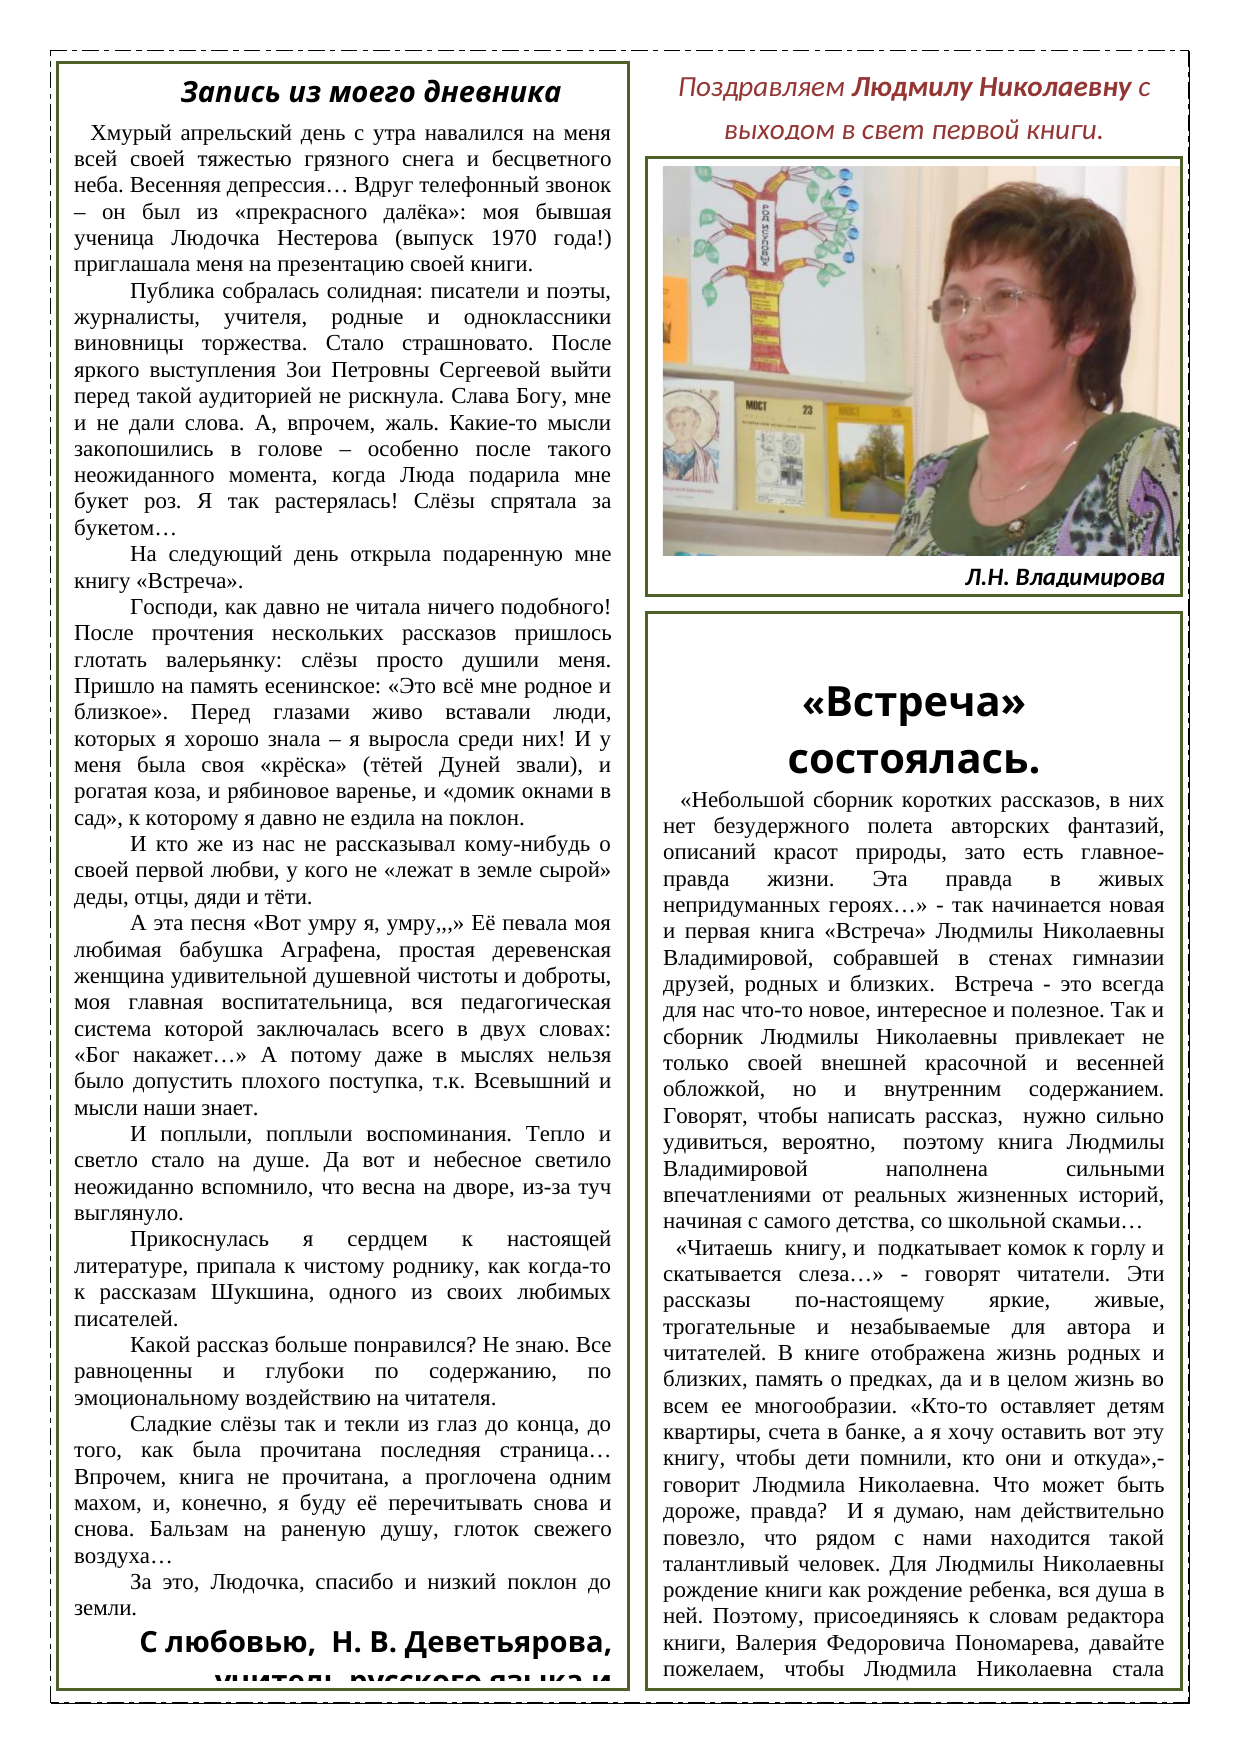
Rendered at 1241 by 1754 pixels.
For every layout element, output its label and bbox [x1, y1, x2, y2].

picture [662, 166, 1180, 556]
